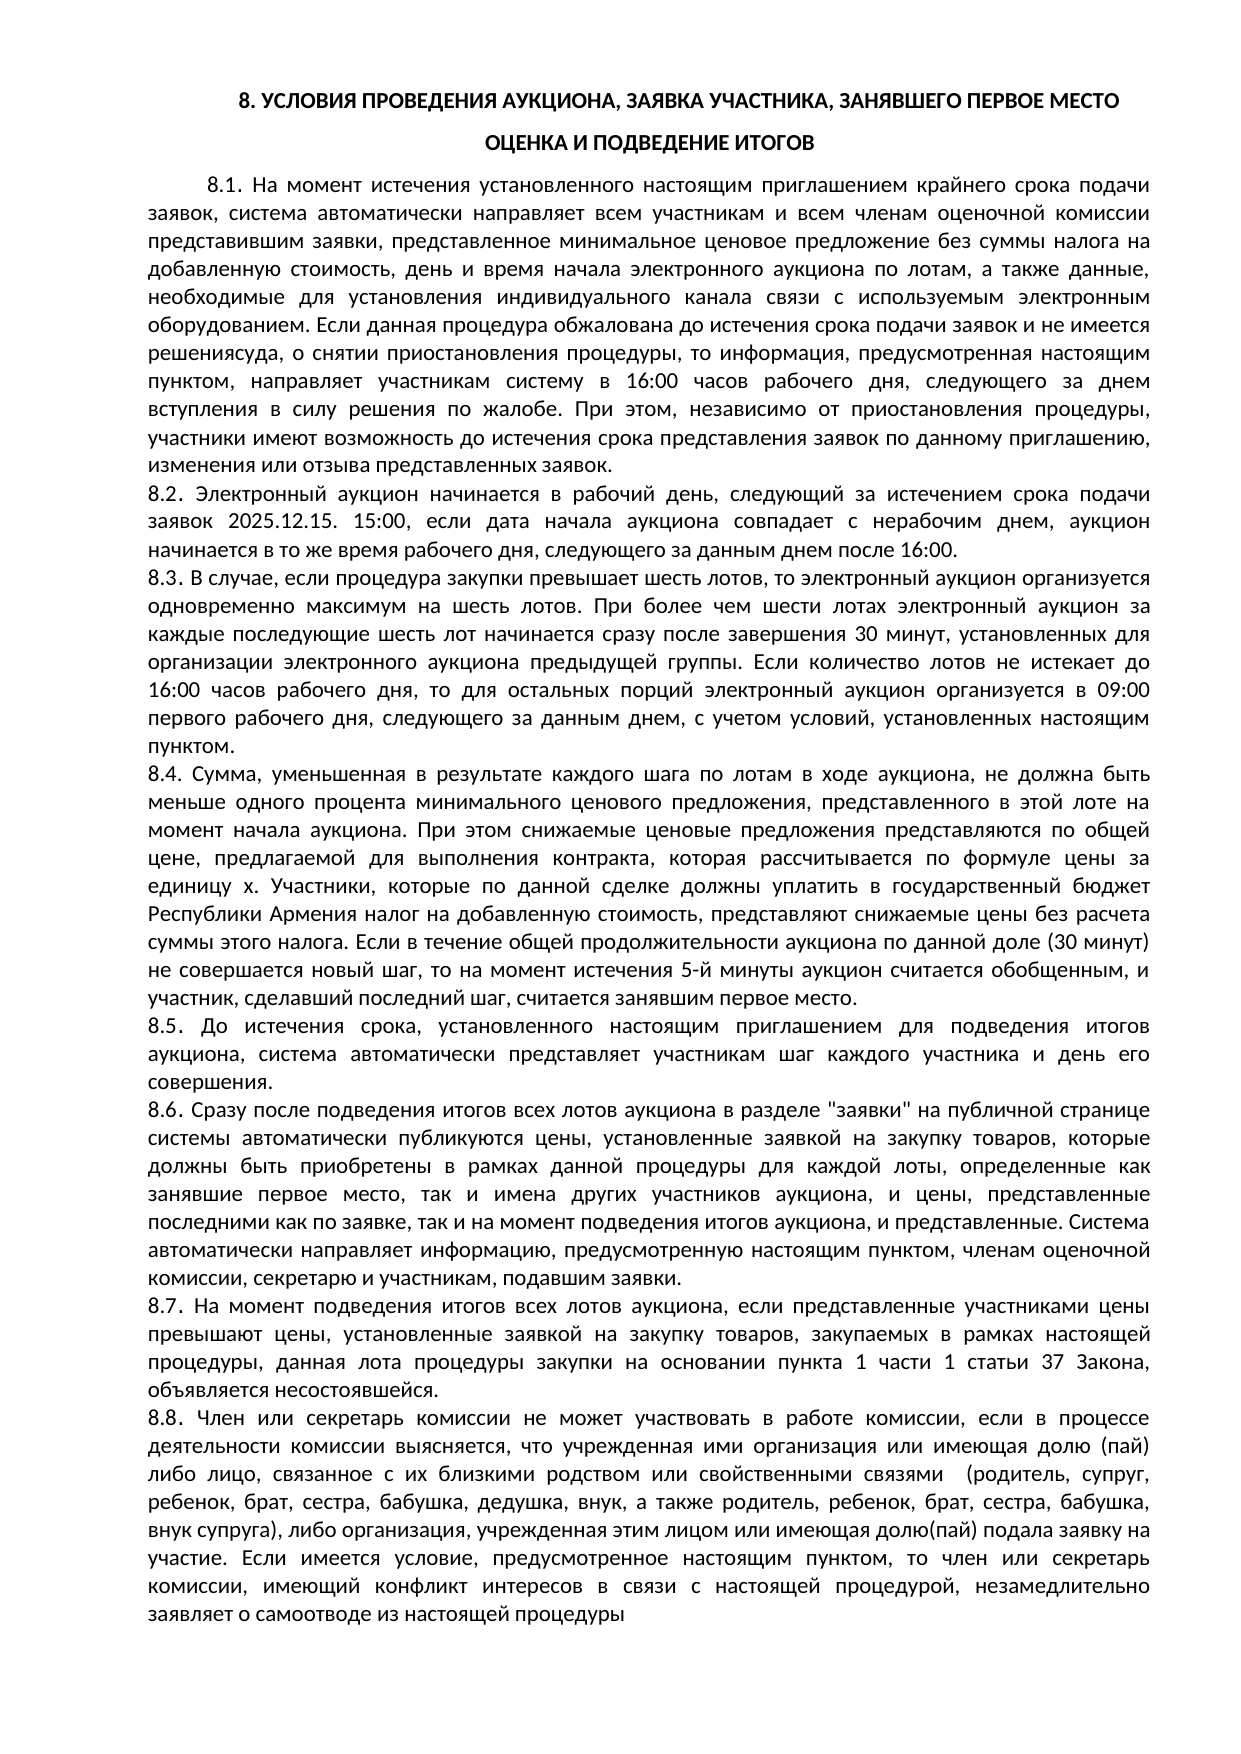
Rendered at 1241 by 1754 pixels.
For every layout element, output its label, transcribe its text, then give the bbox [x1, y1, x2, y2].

text 8. УСЛОВИЯ ПРОВЕДЕНИЯ АУКЦИОНА, ЗАЯВКА УЧАСТНИКА, ЗАНЯВШЕГО ПЕРВОЕ МЕСТО ОЦЕНКА И ПОДВЕДЕНИЕ ИТОГОВ [148, 86, 1152, 156]
text 8.4. Сумма, уменьшенная в результате каждого шага по лотам в ходе аукциона, не должна быть меньше одного процента минимального ценового предложения, представленного в этой лоте на момент начала аукциона. При этом снижаемые ценовые предложения представляются по общей цене, предлагаемой для выполнения контракта, которая рассчитывается по формуле цены за единицу x. Участники, которые по данной сделке должны уплатить в государственный бюджет Республики Армения налог на добавленную стоимость, представляют снижаемые цены без расчета суммы этого налога. Если в течение общей продолжительности аукциона по данной доле (30 минут) не совершается новый шаг, то на момент истечения 5-й минуты аукцион считается обобщенным, и участник, сделавший последний шаг, считается занявшим первое место. [148, 759, 1152, 1011]
text 8.6․ Сразу после подведения итогов всех лотов аукциона в разделе "заявки" на публичной странице системы автоматически публикуются цены, установленные заявкой на закупку товаров, которые должны быть приобретены в рамках данной процедуры для каждой лоты, определенные как занявшие первое место, так и имена других участников аукциона, и цены, представленные последними как по заявке, так и на момент подведения итогов аукциона, и представленные. Система автоматически направляет информацию, предусмотренную настоящим пунктом, членам оценочной комиссии, секретарю и участникам, подавшим заявки. [148, 1095, 1152, 1291]
text 8.1․ На момент истечения установленного настоящим приглашением крайнего срока подачи заявок, система автоматически направляет всем участникам и всем членам оценочной комиссии представившим заявки, представленное минимальное ценовое предложение без суммы налога на добавленную стоимость, день и время начала электронного аукциона по лотам, а также данные, необходимые для установления индивидуального канала связи с используемым электронным оборудованием. Если данная процедура обжалована до истечения срока подачи заявок и не имеется решениясуда, о снятии приостановления процедуры, то информация, предусмотренная настоящим пунктом, направляет участникам систему в 16:00 часов рабочего дня, следующего за днем вступления в силу решения по жалобе. При этом, независимо от приостановления процедуры, участники имеют возможность до истечения срока представления заявок по данному приглашению, изменения или отзыва представленных заявок. [148, 170, 1152, 479]
text 8.5․ До истечения срока, установленного настоящим приглашением для подведения итогов аукциона, система автоматически представляет участникам шаг каждого участника и день его совершения. [148, 1011, 1152, 1095]
text 8.2․ Электронный аукцион начинается в рабочий день, следующий за истечением срока подачи заявок 2025.12.15. 15:00 , если дата начала аукциона совпадает с нерабочим днем, аукцион начинается в то же время рабочего дня, следующего за данным днем после 16:00. [148, 479, 1152, 563]
text 8.7․ На момент подведения итогов всех лотов аукциона, если представленные участниками цены превышают цены, установленные заявкой на закупку товаров, закупаемых в рамках настоящей процедуры, данная лота процедуры закупки на основании пункта 1 части 1 статьи 37 Закона, объявляется несостоявшейся. [148, 1291, 1152, 1403]
text 8.3․ В случае, если процедура закупки превышает шесть лотов, то электронный аукцион организуется одновременно максимум на шесть лотов. При более чем шести лотах электронный аукцион за каждые последующие шесть лот начинается сразу после завершения 30 минут, установленных для организации электронного аукциона предыдущей группы. Если количество лотов не истекает до 16:00 часов рабочего дня, то для остальных порций электронный аукцион организуется в 09:00 первого рабочего дня, следующего за данным днем, с учетом условий, установленных настоящим пунктом. [148, 563, 1152, 759]
text 8.8․ Член или секретарь комиссии не может участвовать в работе комиссии, если в процессе деятельности комиссии выясняется, что учрежденная ими организация или имеющая долю (пай) либо лицо, связанное с их близкими родством или свойственными связями (родитель, супруг, ребенок, брат, сестра, бабушка, дедушка, внук, а также родитель, ребенок, брат, сестра, бабушка, внук супруга), либо организация, учрежденная этим лицом или имеющая долю(пай) подала заявку на участие. Если имеется условие, предусмотренное настоящим пунктом, то член или секретарь комиссии, имеющий конфликт интересов в связи с настоящей процедурой, незамедлительно заявляет о самоотводе из настоящей процедуры [148, 1403, 1152, 1627]
